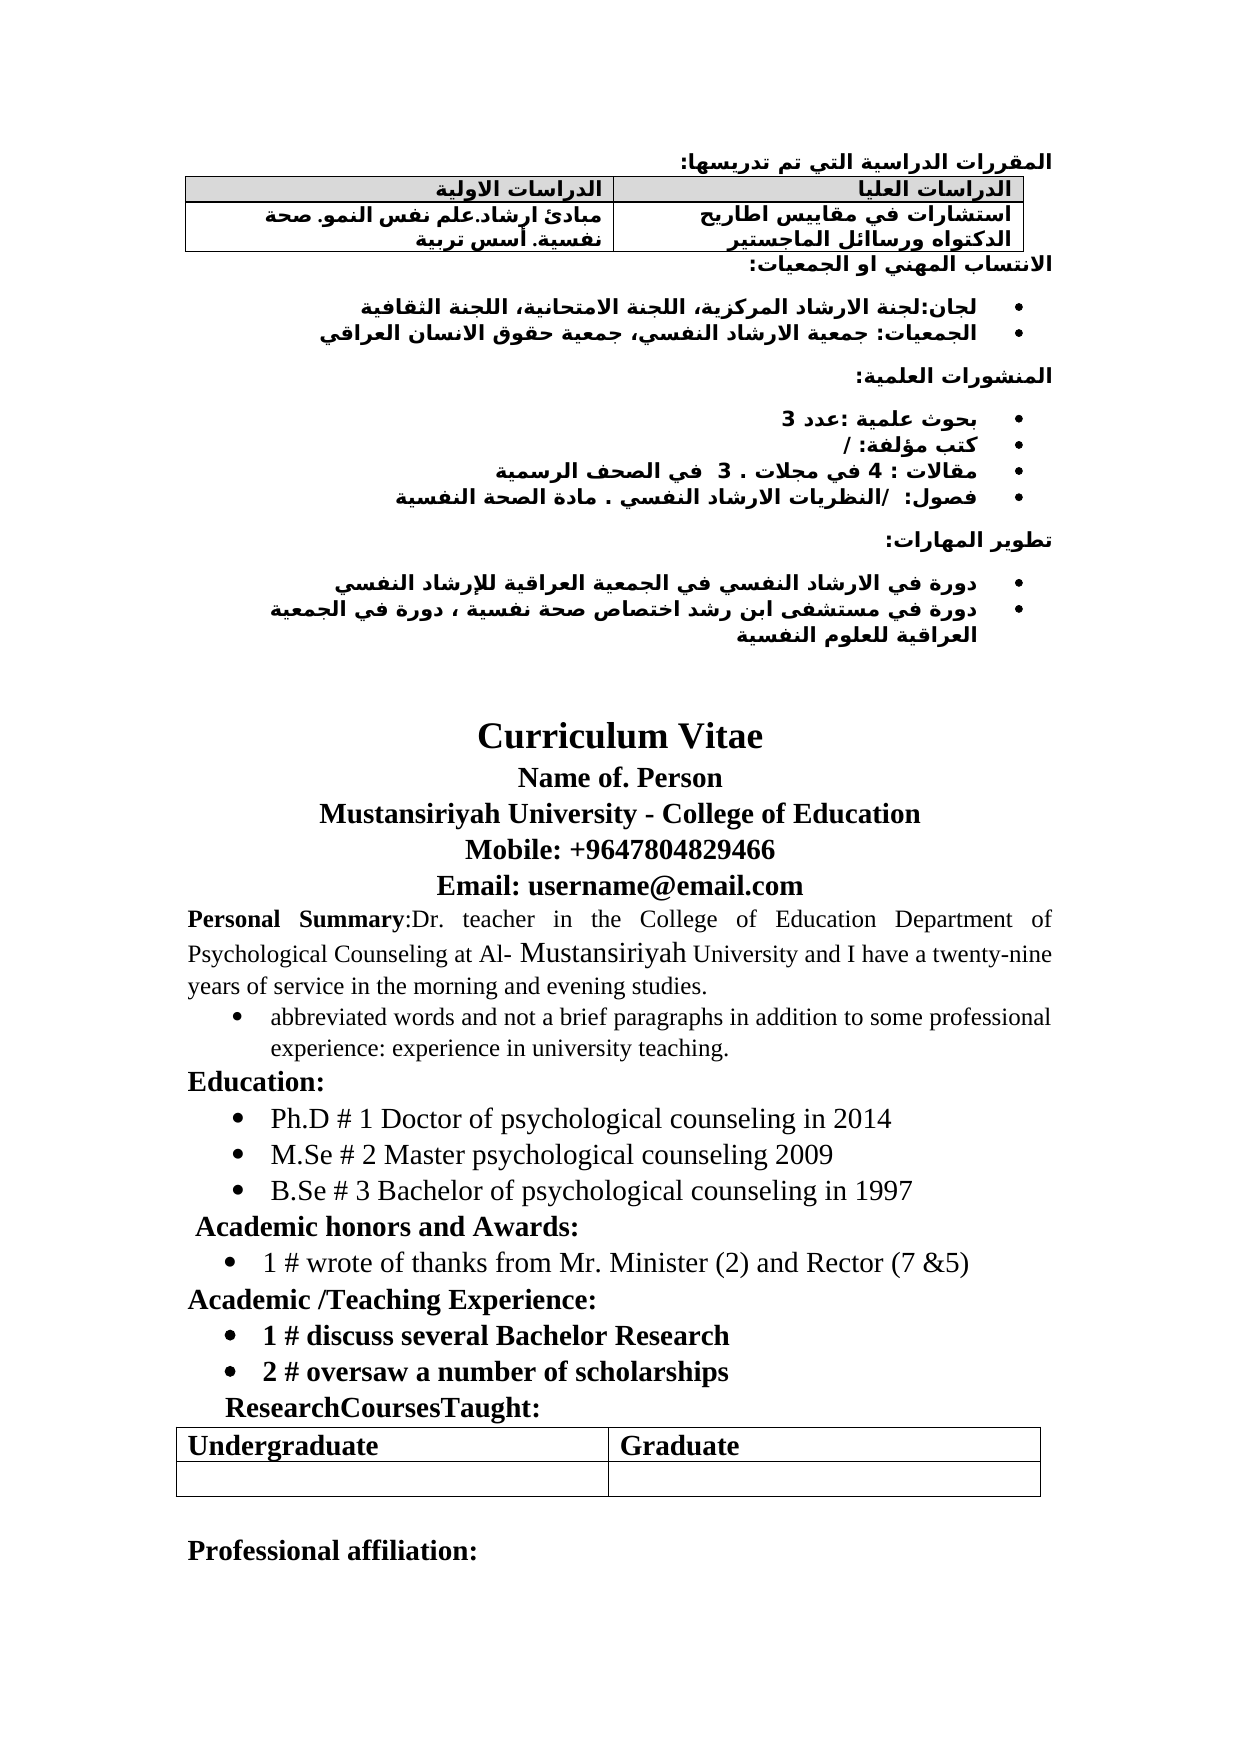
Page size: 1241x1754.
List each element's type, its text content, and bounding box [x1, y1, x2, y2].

text Professional affiliation: [187, 1533, 1053, 1567]
list فصول: /النظريات الارشاد النفسي . مادة الصحة النفسية [187, 485, 1015, 509]
table_header الدراسات العليا [614, 177, 1023, 201]
text المنشورات العلمية: [187, 364, 1053, 388]
list مقالات : 4 في مجلات . 3 في الصحف الرسمية [187, 459, 1015, 483]
list 2 # oversaw a number of scholarships [225, 1354, 1053, 1388]
text Name of. Person [187, 760, 1053, 793]
text Mobile: +9647804829466 [187, 832, 1053, 866]
list لجان:لجنة الارشاد المركزية، اللجنة الامتحانية، اللجنة الثقافية [187, 295, 1015, 319]
text Academic /Teaching Experience: [187, 1282, 1053, 1315]
text Curriculum Vitae [187, 713, 1053, 756]
list 1 # wrote of thanks from Mr. Minister (2) and Rector (7 &5) [225, 1246, 1053, 1279]
text المقررات الدراسية التي تم تدريسها: [187, 150, 1053, 174]
list M.Se # 2 Master psychological counseling 2009 [233, 1137, 1053, 1171]
table_cell [177, 1462, 608, 1496]
table_header Graduate [609, 1428, 1040, 1461]
list دورة في مستشفى ابن رشد اختصاص صحة نفسية ، دورة في الجمعية العراقية للعلوم النفسية [187, 597, 1015, 647]
table_cell [609, 1462, 1040, 1496]
table_header Undergraduate [177, 1428, 608, 1461]
text ResearchCoursesTaught: [225, 1391, 1053, 1424]
table_cell مبادئ ارشاد.علم نفس النمو. صحة نفسية. أسس تربية [186, 203, 613, 251]
list B.Se # 3 Bachelor of psychological counseling in 1997 [233, 1173, 1053, 1207]
list بحوث علمية :عدد 3 [187, 407, 1015, 431]
text Education: [187, 1064, 1053, 1098]
list 1 # discuss several Bachelor Research [225, 1318, 1053, 1352]
text الانتساب المهني او الجمعيات: [187, 252, 1053, 276]
text تطوير المهارات: [187, 528, 1053, 552]
text Academic honors and Awards: [187, 1209, 1053, 1243]
table_header الدراسات الاولية [186, 177, 613, 201]
text Mustansiriyah University - College of Education [187, 796, 1053, 829]
list دورة في الارشاد النفسي في الجمعية العراقية للإرشاد النفسي [187, 571, 1015, 595]
list Ph.D # 1 Doctor of psychological counseling in 2014 [233, 1101, 1053, 1134]
list abbreviated words and not a brief paragraphs in addition to some professional experience: experience in university teaching. [233, 1002, 1053, 1062]
text Personal Summary:Dr. teacher in the College of Education Department of Psychological Counseling at Al- Mustansiriyah University and I have a twenty-nine years of service in the morning and evening studies. [187, 904, 1053, 1000]
list الجمعيات: جمعية الارشاد النفسي، جمعية حقوق الانسان العراقي [187, 321, 1015, 345]
list كتب مؤلفة: / [187, 433, 1015, 457]
text Email: username@email.com [187, 868, 1053, 902]
table_cell استشارات في مقاييس اطاريح الدكتواه ورساائل الماجستير [614, 203, 1023, 251]
